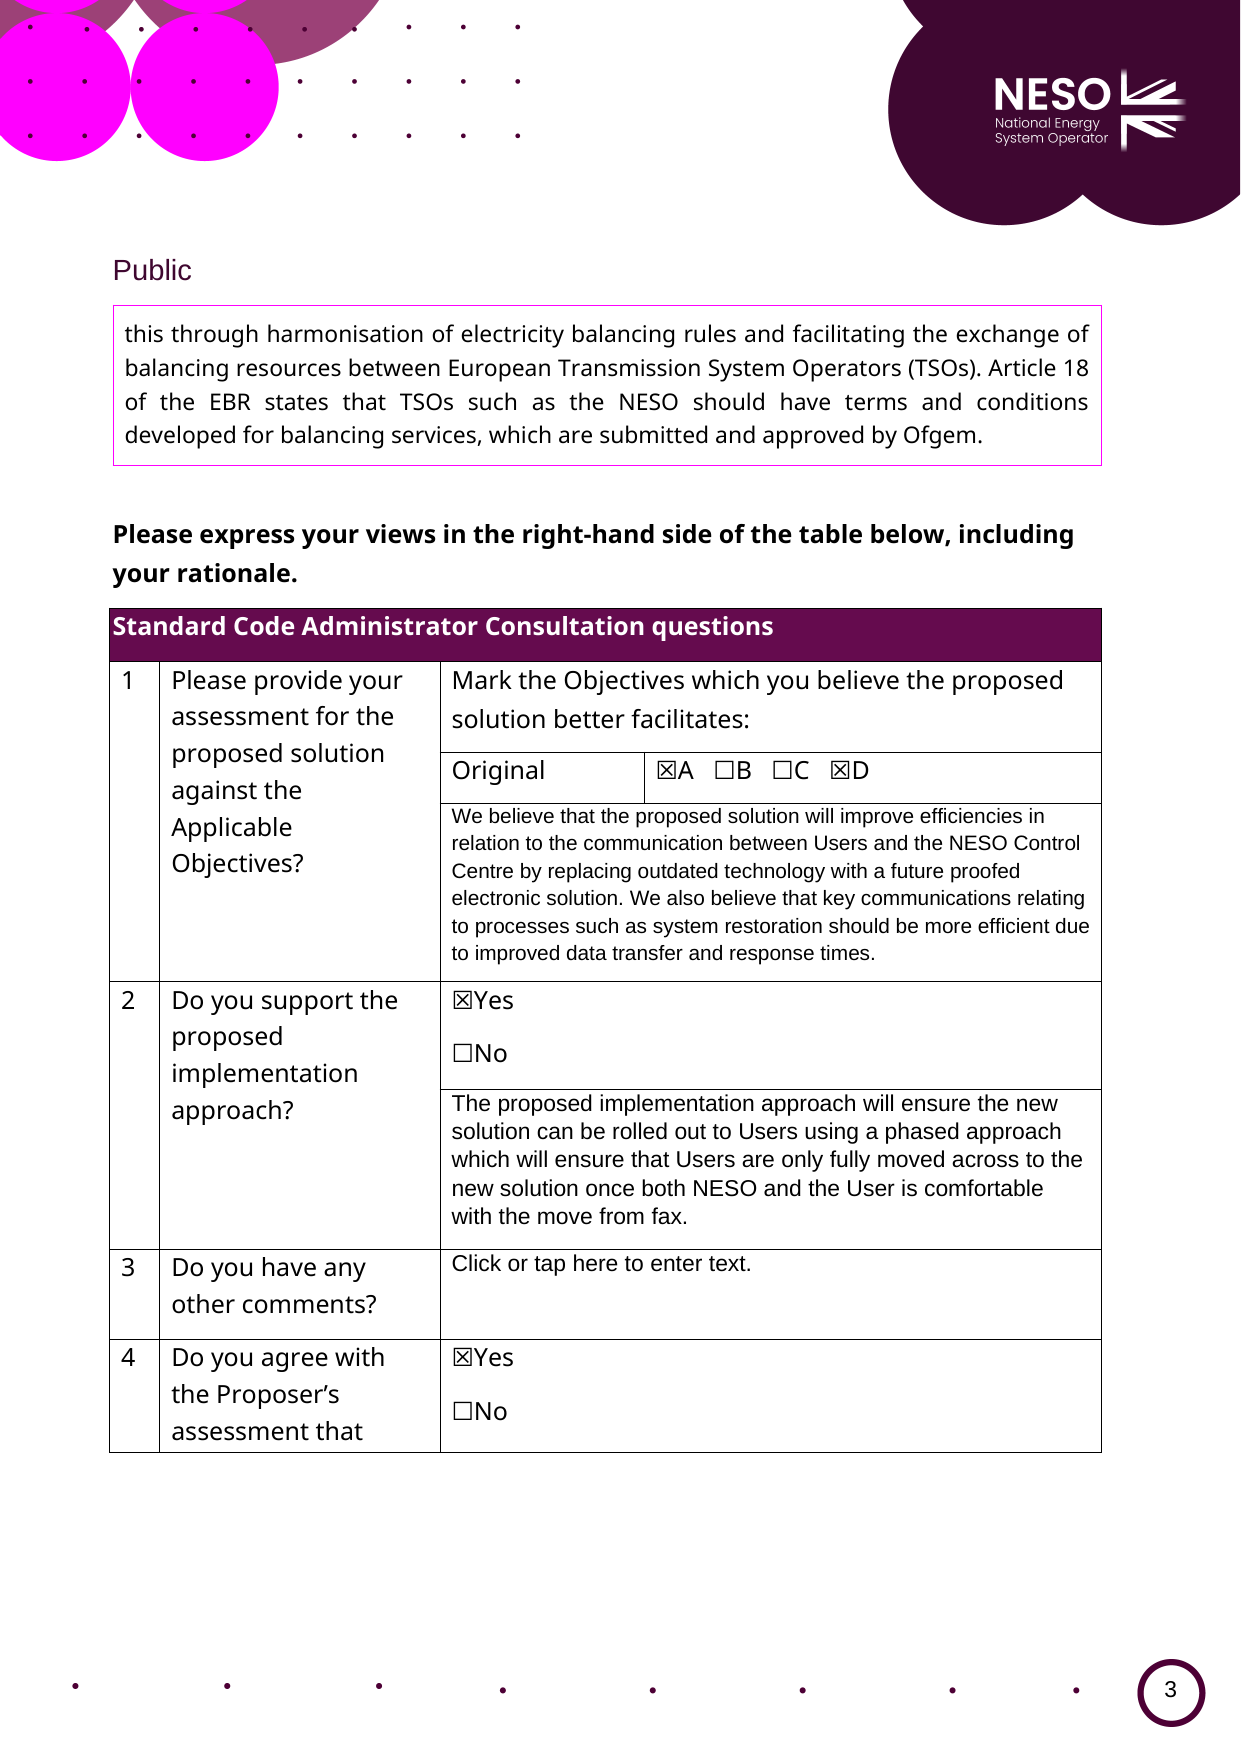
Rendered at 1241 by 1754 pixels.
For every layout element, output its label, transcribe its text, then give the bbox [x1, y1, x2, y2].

table_header Standard Code Administrator Consultation questions [110, 609, 1101, 661]
picture [0, 0, 1241, 1754]
table_cell 1 [110, 662, 159, 981]
table_cell 3 [110, 1250, 159, 1339]
table_cell Mark the Objectives which you believe the proposed solution better facilitates: [441, 662, 1101, 752]
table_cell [114, 306, 1101, 465]
table_cell Original [441, 753, 644, 803]
table_cell Yes No [441, 982, 1101, 1088]
table_cell Yes No [441, 1340, 1101, 1452]
text Please express your views in the right-hand side of the table below, including your rationale. [112, 517, 1128, 590]
table_cell Do you support the proposed implementation approach? [160, 982, 440, 1248]
table_cell A B C D [645, 753, 1101, 803]
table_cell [160, 1340, 440, 1452]
table_cell 4 [110, 1340, 159, 1452]
table_cell Please provide your assessment for the proposed solution against the Applicable Objectives? [160, 662, 440, 981]
table_cell 2 [110, 982, 159, 1248]
table_cell Do you have any other comments? [160, 1250, 440, 1339]
